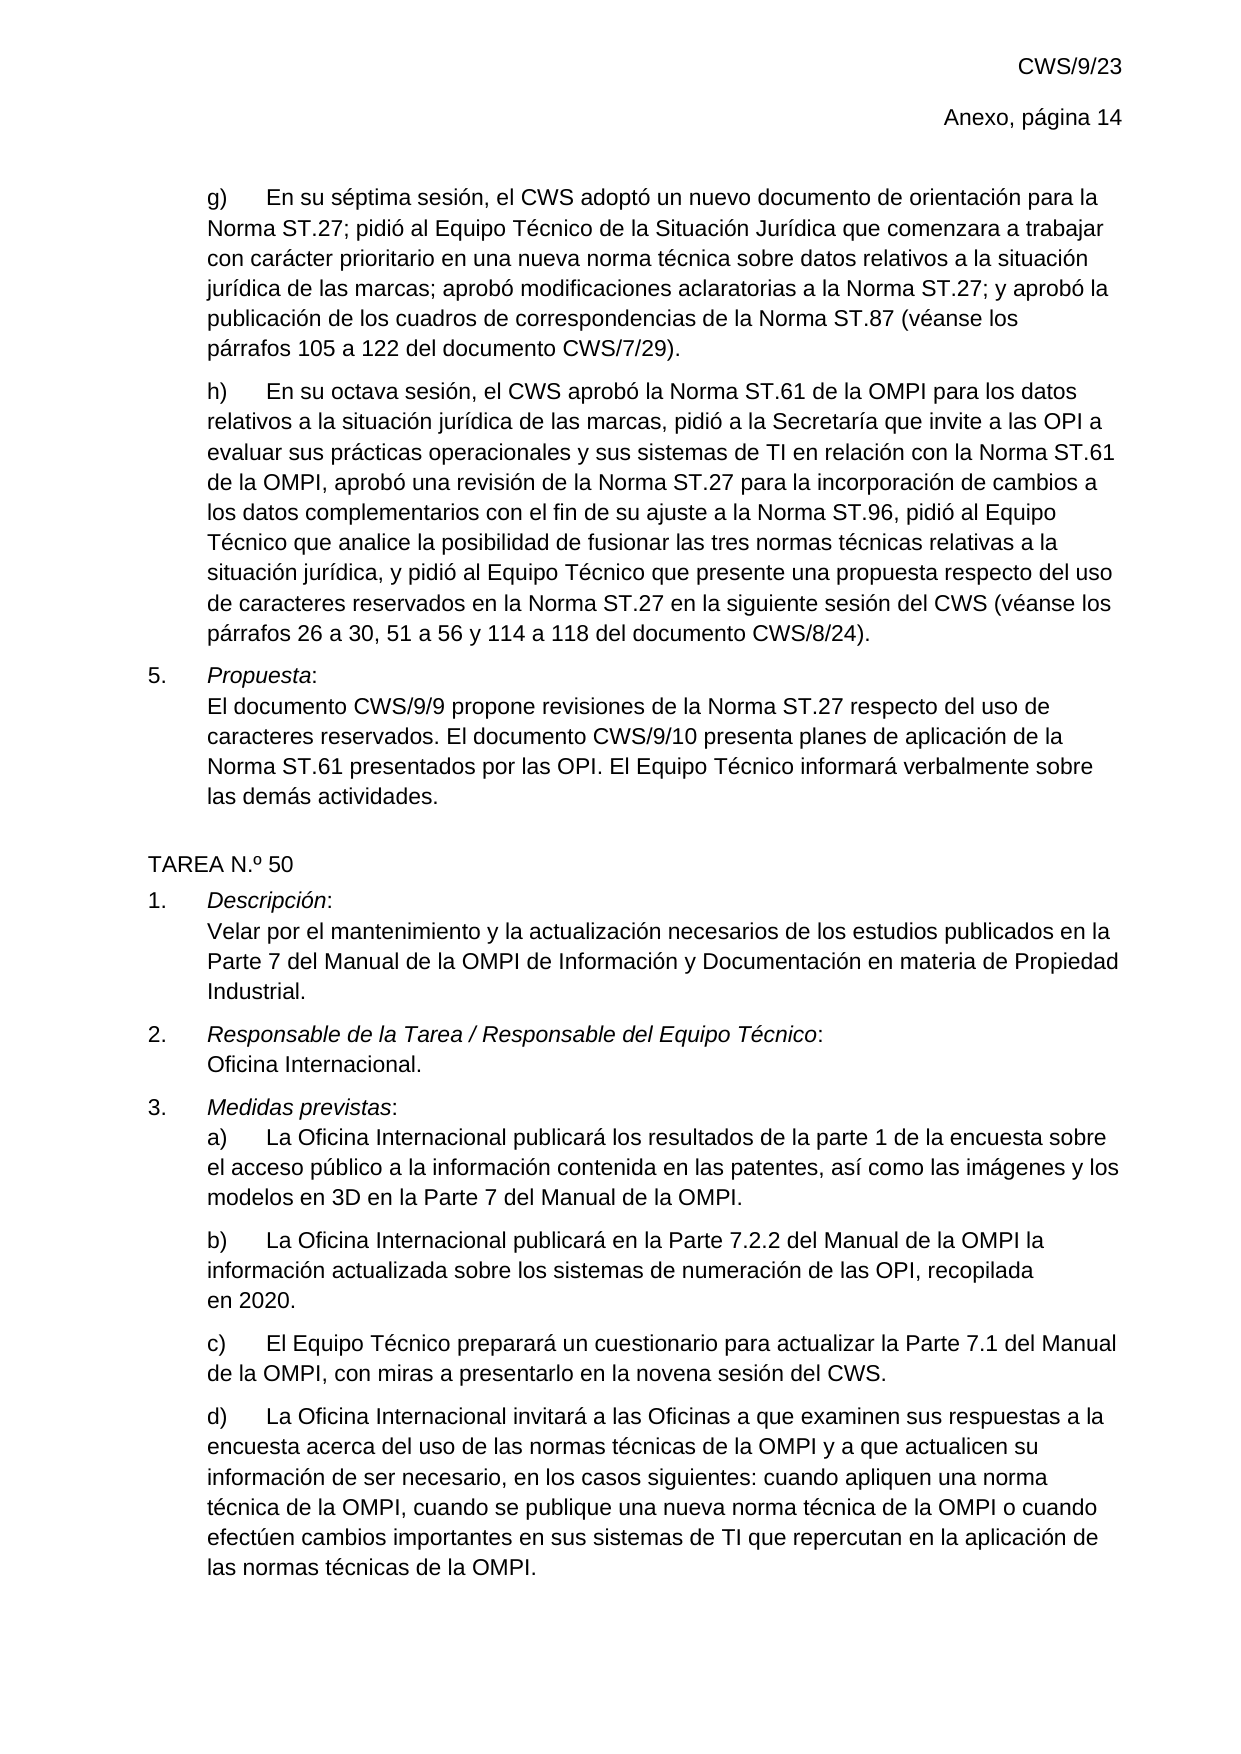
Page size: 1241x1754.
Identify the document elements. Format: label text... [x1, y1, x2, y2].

text 5. Propuesta: El documento CWS/9/9 propone revisiones de la Norma ST.27 respecto del uso de caracteres reservados. El documento CWS/9/10 presenta planes de aplicación de la Norma ST.61 presentados por las OPI. El Equipo Técnico informará verbalmente sobre las demás actividades. [148, 662, 1122, 810]
text 1. Descripción: Velar por el mantenimiento y la actualización necesarios de los estudios publicados en la Parte 7 del Manual de la OMPI de Información y Documentación en materia de Propiedad Industrial. [148, 887, 1122, 1004]
text d) La Oficina Internacional invitará a las Oficinas a que examinen sus respuestas a la encuesta acerca del uso de las normas técnicas de la OMPI y a que actualicen su información de ser necesario, en los casos siguientes: cuando apliquen una norma técnica de la OMPI, cuando se publique una nueva norma técnica de la OMPI o cuando efectúen cambios importantes en sus sistemas de TI que repercutan en la aplicación de las normas técnicas de la OMPI. [207, 1403, 1122, 1581]
text g) En su séptima sesión, el CWS adoptó un nuevo documento de orientación para la Norma ST.27; pidió al Equipo Técnico de la Situación Jurídica que comenzara a trabajar con carácter prioritario en una nueva norma técnica sobre datos relativos a la situación jurídica de las marcas; aprobó modificaciones aclaratorias a la Norma ST.27; y aprobó la publicación de los cuadros de correspondencias de la Norma ST.87 (véanse los párrafos 105 a 122 del documento CWS/7/29). [207, 184, 1122, 362]
text 2. Responsable de la Tarea / Responsable del Equipo Técnico: [148, 1021, 1122, 1047]
text 3. Medidas previstas: a) La Oficina Internacional publicará los resultados de la parte 1 de la encuesta sobre el acceso público a la información contenida en las patentes, así como las imágenes y los modelos en 3D en la Parte 7 del Manual de la OMPI. [148, 1094, 1122, 1211]
text c) El Equipo Técnico preparará un cuestionario para actualizar la Parte 7.1 del Manual de la OMPI, con miras a presentarlo en la novena sesión del CWS. [207, 1330, 1122, 1387]
text Oficina Internacional. [207, 1051, 1122, 1077]
text b) La Oficina Internacional publicará en la Parte 7.2.2 del Manual de la OMPI la información actualizada sobre los sistemas de numeración de las OPI, recopilada en 2020. [207, 1227, 1122, 1314]
subtitle TAREA N.º 50 [148, 851, 1122, 877]
text h) En su octava sesión, el CWS aprobó la Norma ST.61 de la OMPI para los datos relativos a la situación jurídica de las marcas, pidió a la Secretaría que invite a las OPI a evaluar sus prácticas operacionales y sus sistemas de TI en relación con la Norma ST.61 de la OMPI, aprobó una revisión de la Norma ST.27 para la incorporación de cambios a los datos complementarios con el fin de su ajuste a la Norma ST.96, pidió al Equipo Técnico que analice la posibilidad de fusionar las tres normas técnicas relativas a la situación jurídica, y pidió al Equipo Técnico que presente una propuesta respecto del uso de caracteres reservados en la Norma ST.27 en la siguiente sesión del CWS (véanse los párrafos 26 a 30, 51 a 56 y 114 a 118 del documento CWS/8/24). [207, 378, 1122, 646]
